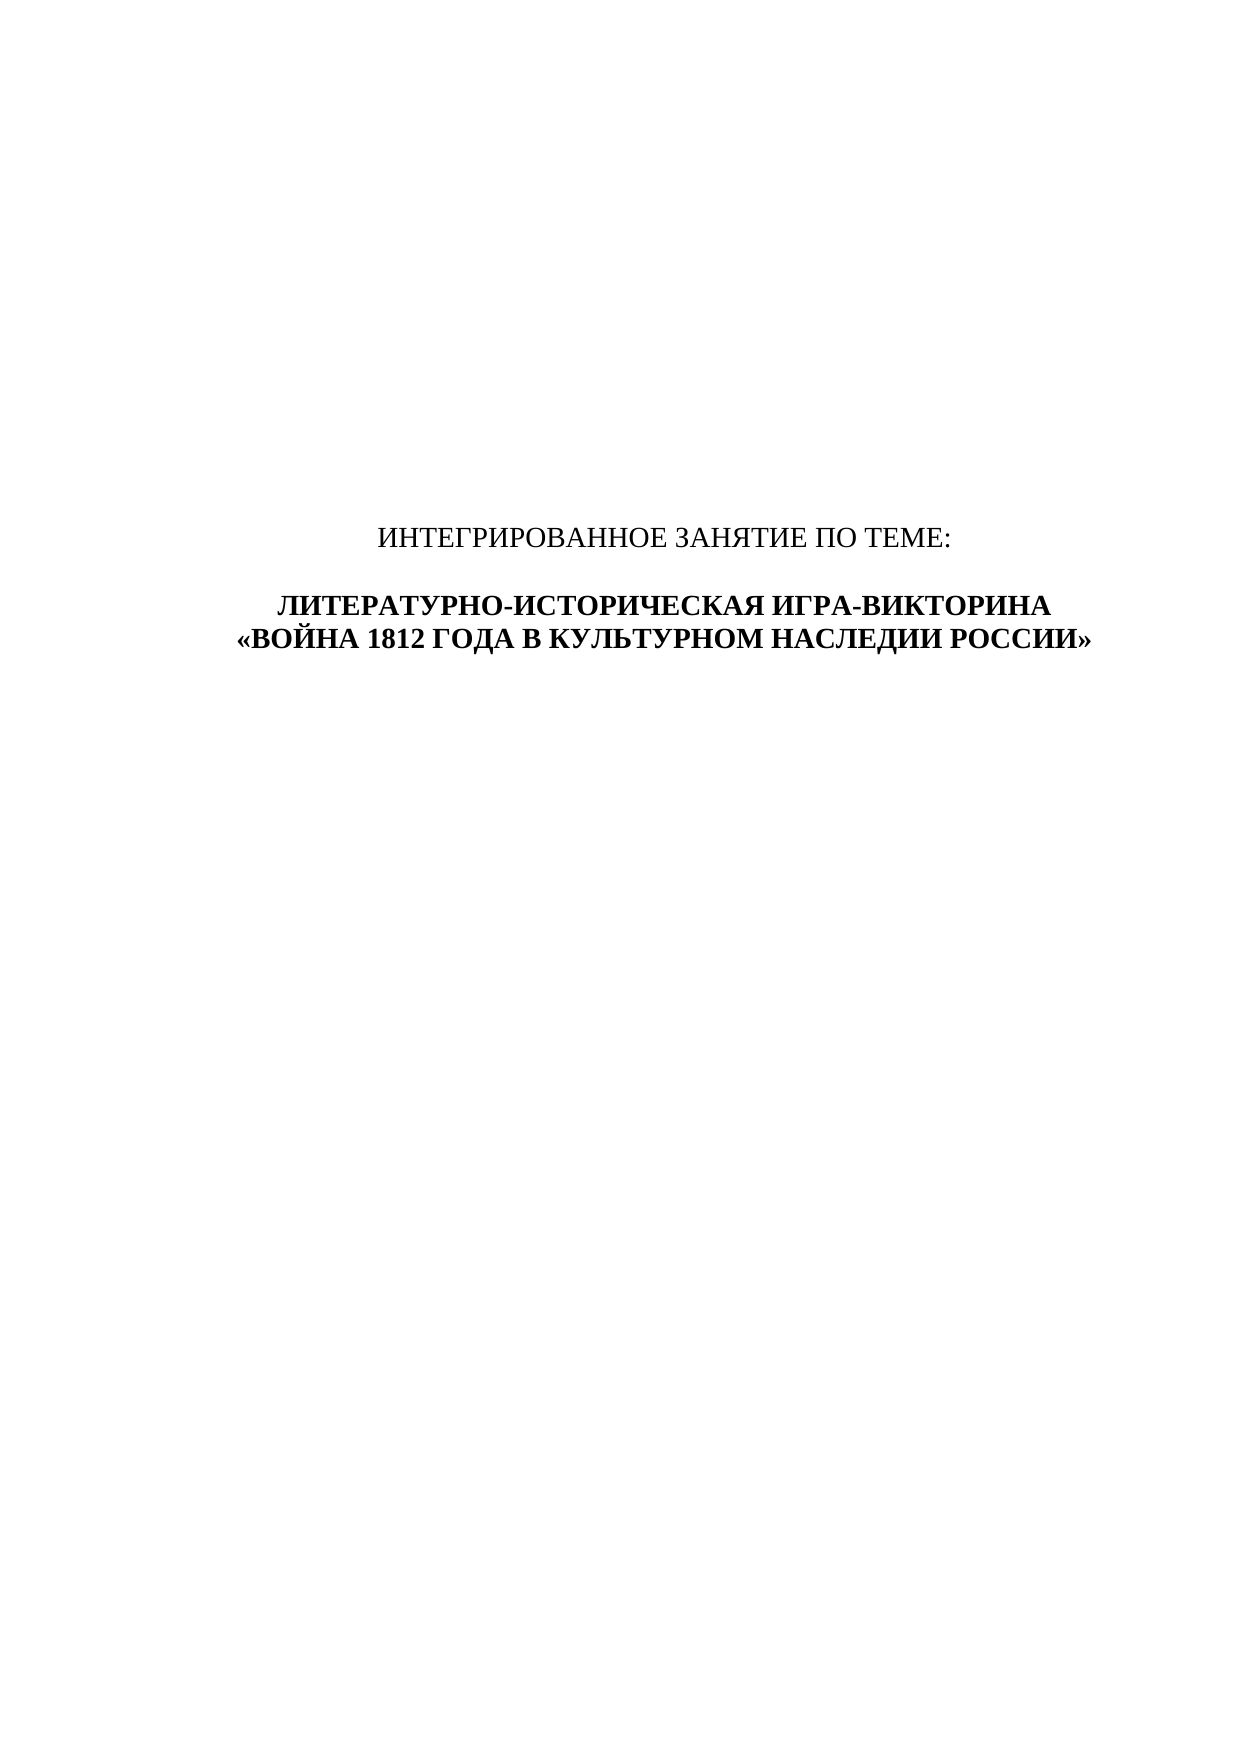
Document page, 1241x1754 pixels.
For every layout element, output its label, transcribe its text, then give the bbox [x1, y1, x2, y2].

text ИНТЕГРИРОВАННОЕ ЗАНЯТИЕ ПО ТЕМЕ: [177, 521, 1152, 554]
text ЛИТЕРАТУРНО-ИСТОРИЧЕСКАЯ ИГРА-ВИКТОРИНА [177, 588, 1152, 621]
text «ВОЙНА 1812 ГОДА В КУЛЬТУРНОМ НАСЛЕДИИ РОССИИ» [177, 621, 1152, 655]
